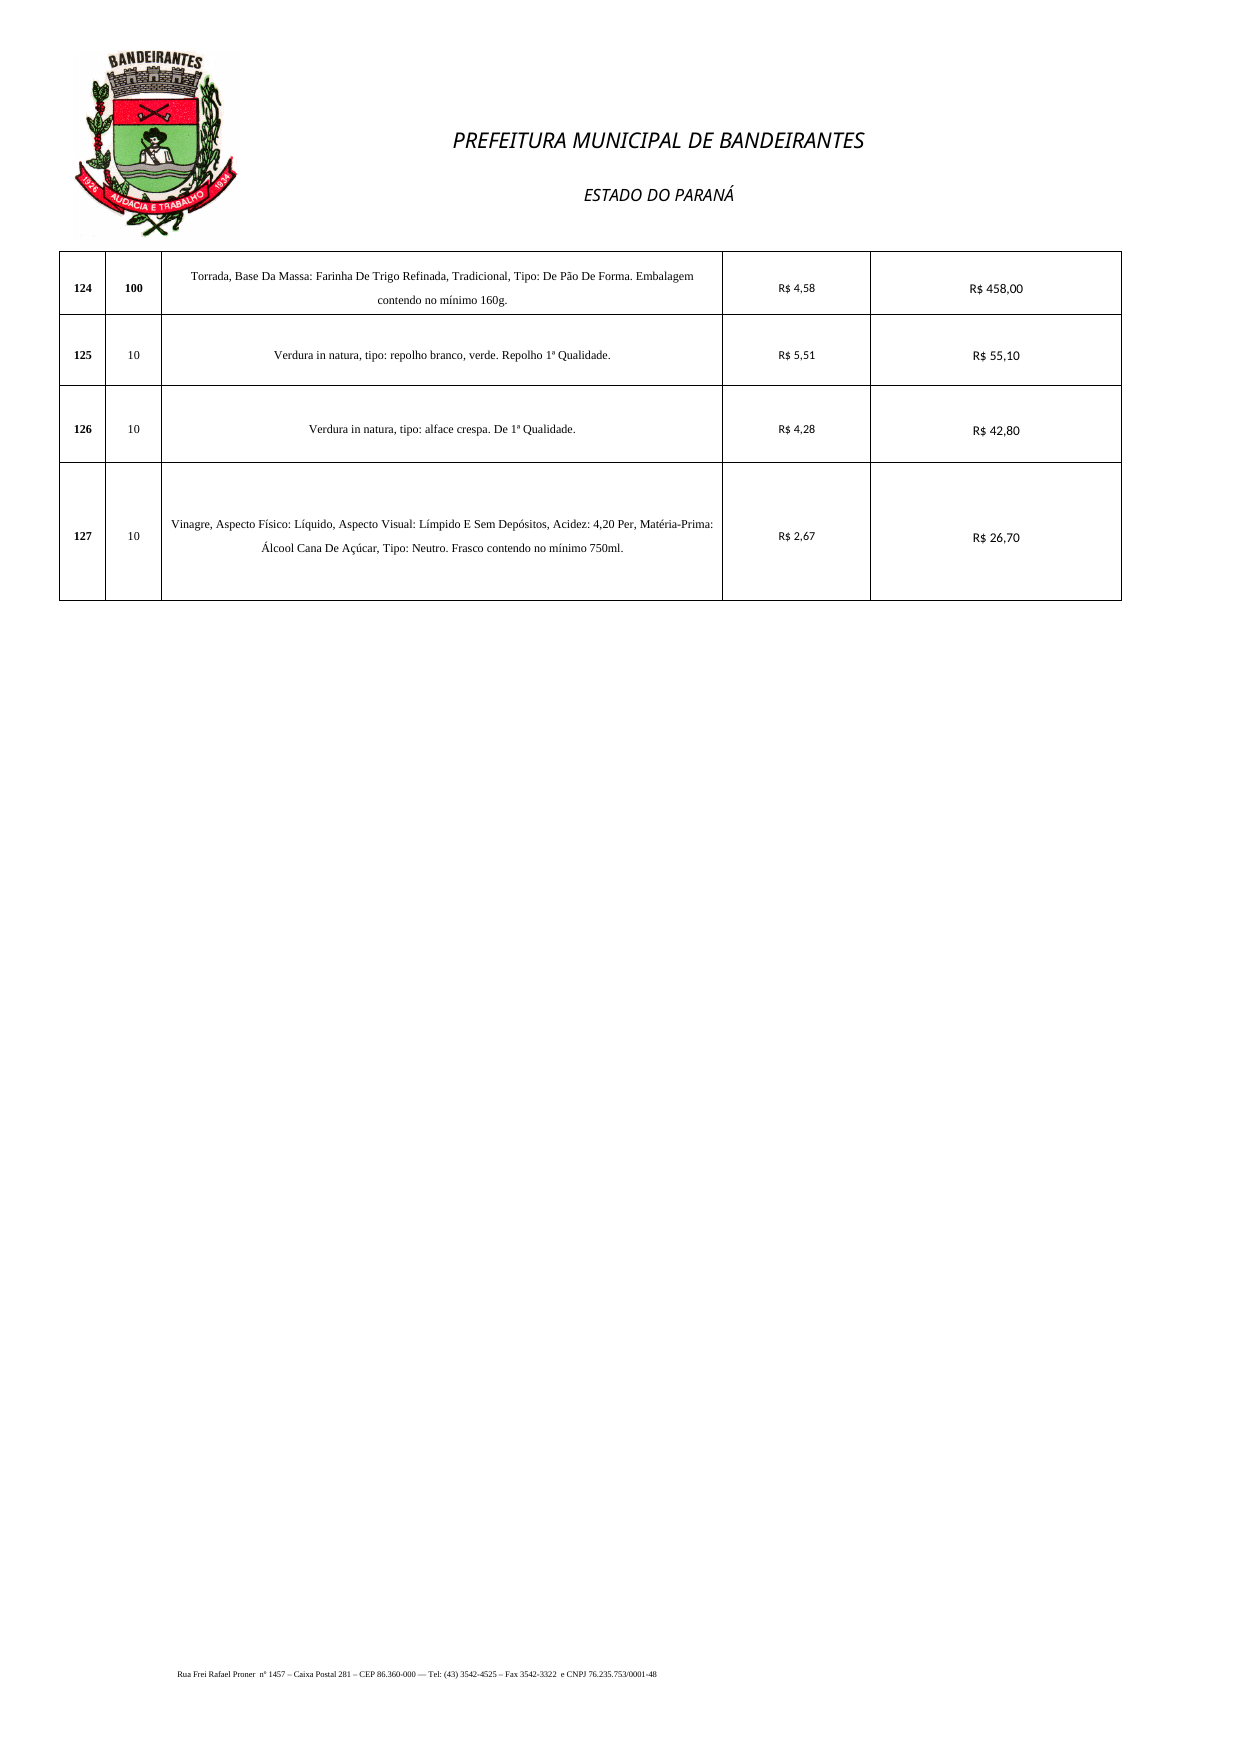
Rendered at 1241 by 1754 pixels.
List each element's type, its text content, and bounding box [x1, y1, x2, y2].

table_cell R$ 458,00 [871, 252, 1121, 313]
table_cell R$ 2,67 [723, 463, 870, 599]
table_cell 100 [106, 252, 161, 313]
table_cell Verdura in natura, tipo: alface crespa. De 1ª Qualidade. [162, 386, 722, 462]
table_cell Vinagre, Aspecto Físico: Líquido, Aspecto Visual: Límpido E Sem Depósitos, Acidez: 4,20 Per, Matéria-Prima: Álcool Cana De Açúcar, Tipo: Neutro. Frasco contendo no mínimo 750ml. [162, 463, 722, 599]
table_cell R$ 5,51 [723, 315, 870, 385]
table_cell Torrada, Base Da Massa: Farinha De Trigo Refinada, Tradicional, Tipo: De Pão De Forma. Embalagem contendo no mínimo 160g. [162, 252, 722, 313]
table_cell 10 [106, 463, 161, 599]
table_cell Verdura in natura, tipo: repolho branco, verde. Repolho 1ª Qualidade. [162, 315, 722, 385]
table_cell R$ 4,28 [723, 386, 870, 462]
table_cell 10 [106, 315, 161, 385]
table_cell 126 [60, 386, 105, 462]
table_cell R$ 55,10 [871, 315, 1121, 385]
table_cell R$ 26,70 [871, 463, 1121, 599]
table_cell R$ 42,80 [871, 386, 1121, 462]
table_cell 127 [60, 463, 105, 599]
table_cell R$ 4,58 [723, 252, 870, 313]
table_cell 10 [106, 386, 161, 462]
picture [73, 50, 239, 246]
table_cell 125 [60, 315, 105, 385]
table_cell 124 [60, 252, 105, 313]
